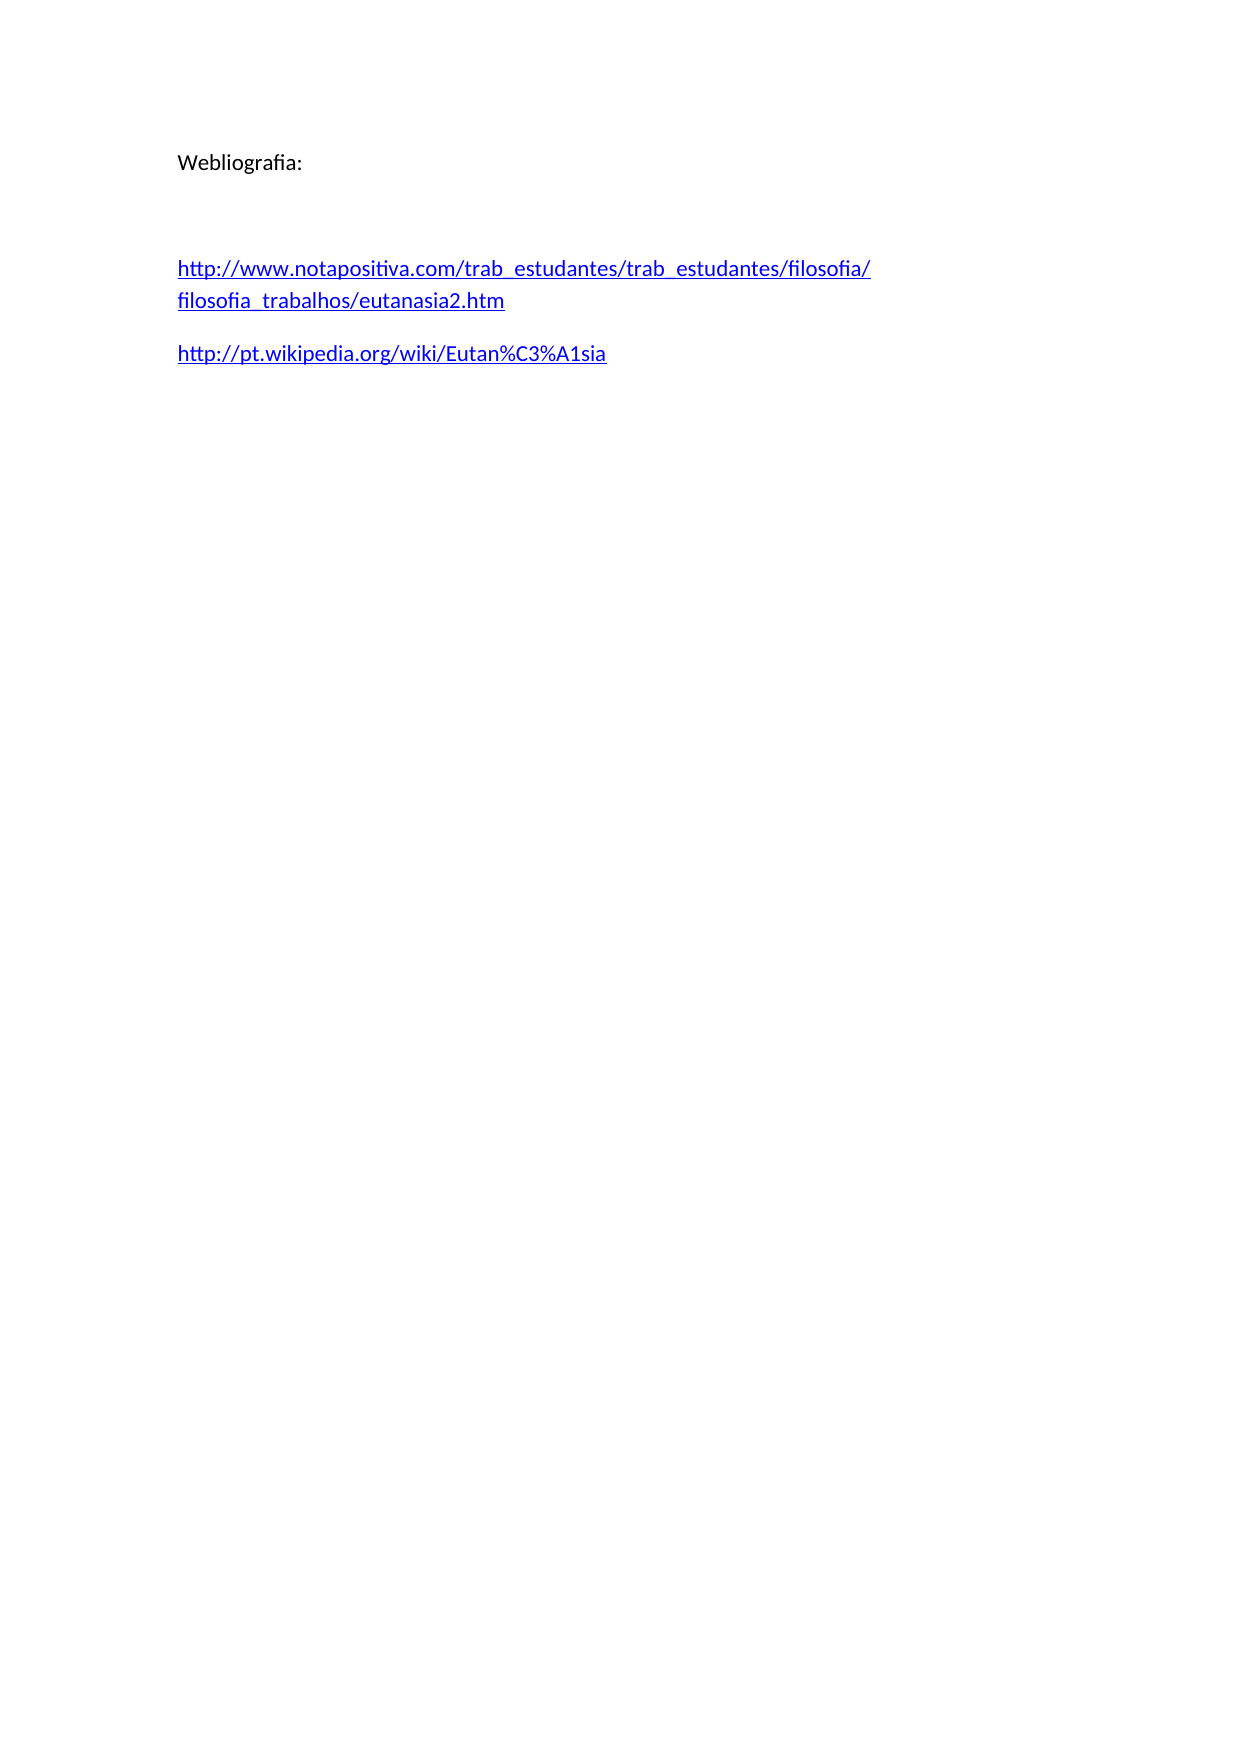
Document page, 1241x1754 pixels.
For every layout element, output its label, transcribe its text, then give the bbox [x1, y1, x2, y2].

text http://www.notapositiva.com/trab_estudantes/trab_estudantes/filosofia/filosofia_trabalhos/eutanasia2.htm [177, 254, 1063, 314]
text Webliografia: [177, 148, 1063, 176]
text http://pt.wikipedia.org/wiki/Eutan%C3%A1sia [177, 339, 1063, 367]
